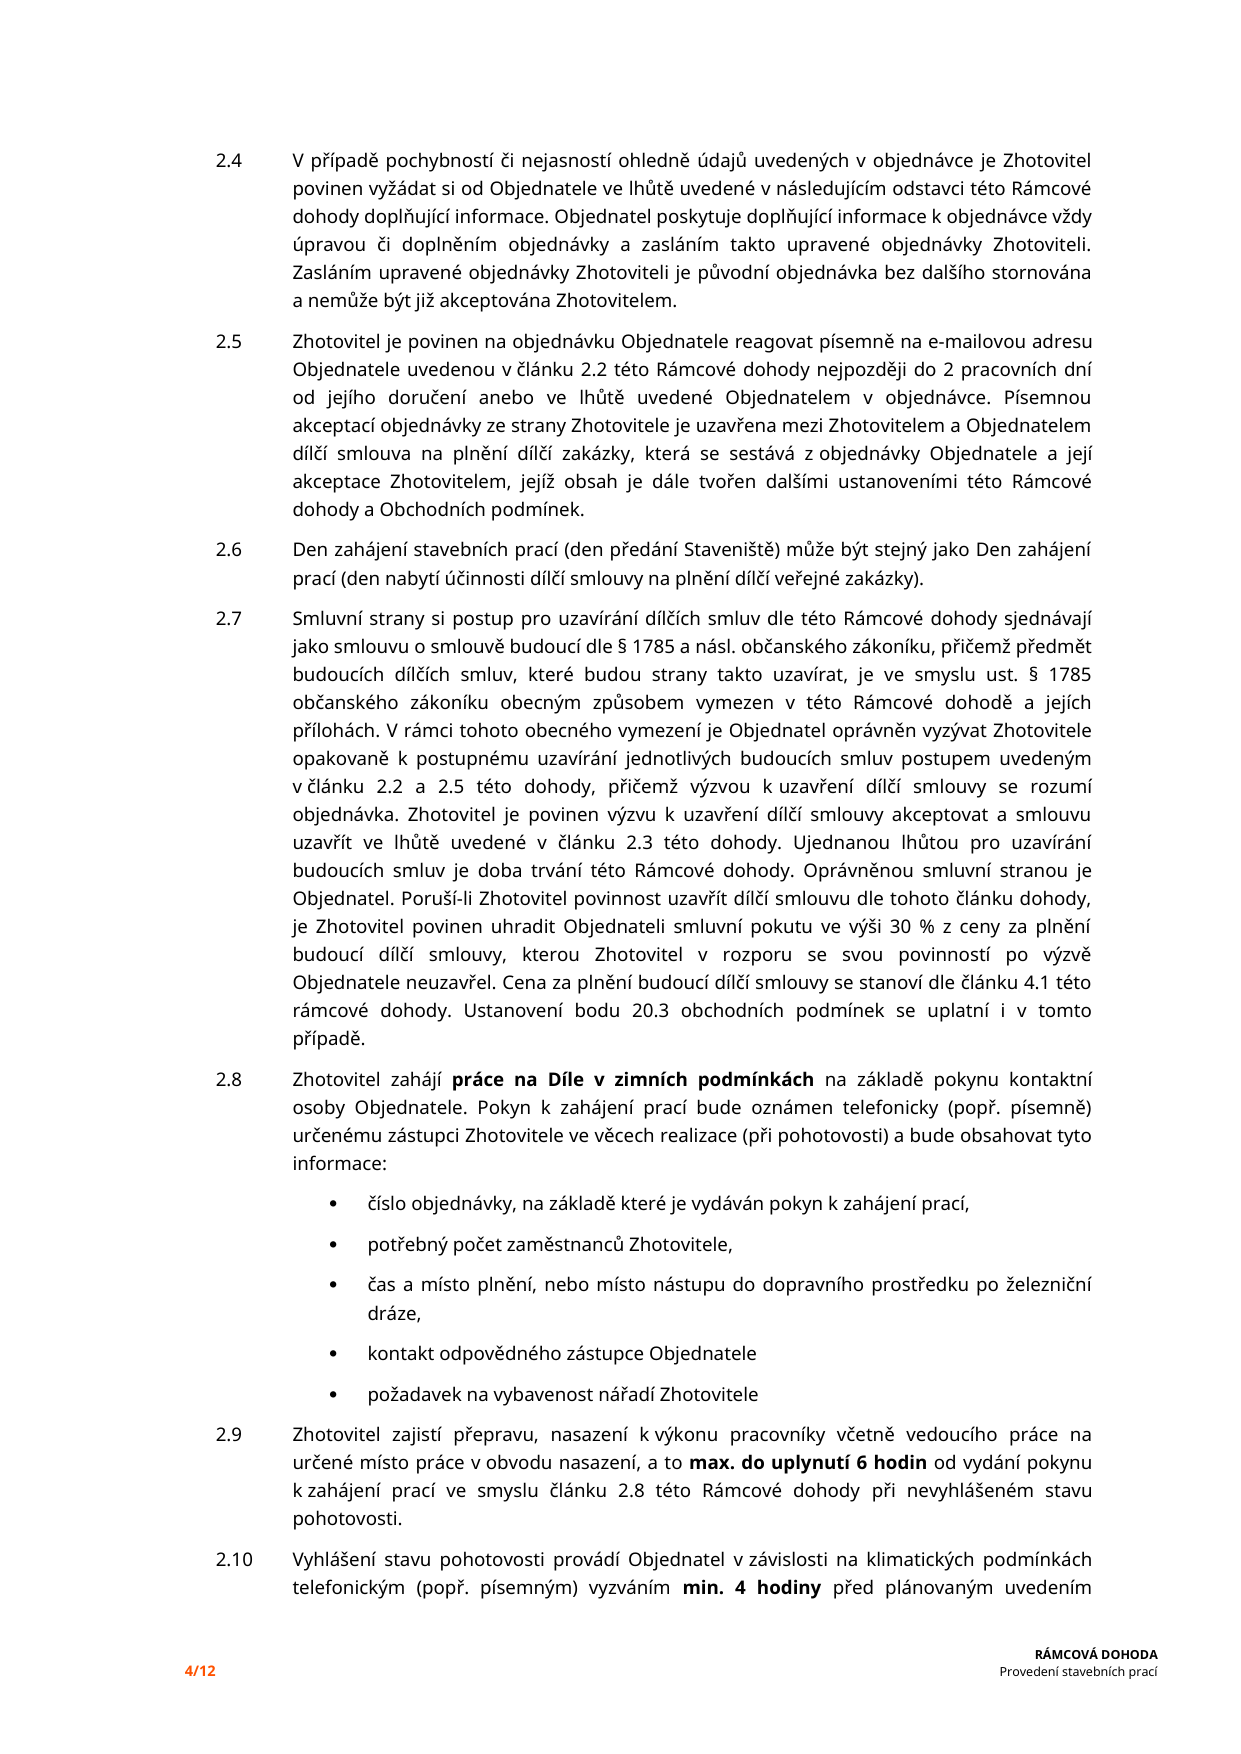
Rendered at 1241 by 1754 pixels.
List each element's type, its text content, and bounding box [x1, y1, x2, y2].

list potřebný počet zaměstnanců Zhotovitele, [330, 1231, 1093, 1257]
text Zhotovitel zahájí práce na Díle v zimních podmínkách na základě pokynu kontaktní osoby Objednatele. Pokyn k zahájení prací bude oznámen telefonicky (popř. písemně) určenému zástupci Zhotovitele ve věcech realizace (při pohotovosti) a bude obsahovat tyto informace: [216, 1066, 1093, 1176]
text V případě pochybností či nejasností ohledně údajů uvedených v objednávce je Zhotovitel povinen vyžádat si od Objednatele ve lhůtě uvedené v následujícím odstavci této Rámcové dohody doplňující informace. Objednatel poskytuje doplňující informace k objednávce vždy úpravou či doplněním objednávky a zasláním takto upravené objednávky Zhotoviteli. Zasláním upravené objednávky Zhotoviteli je původní objednávka bez dalšího stornována a nemůže být již akceptována Zhotovitelem. [216, 147, 1093, 313]
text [216, 1546, 1093, 1599]
text Zhotovitel zajistí přepravu, nasazení k výkonu pracovníky včetně vedoucího práce na určené místo práce v obvodu nasazení, a to max. do uplynutí 6 hodin od vydání pokynu k zahájení prací ve smyslu článku 2.8 této Rámcové dohody při nevyhlášeném stavu pohotovosti. [216, 1421, 1093, 1531]
list číslo objednávky, na základě které je vydáván pokyn k zahájení prací, [330, 1191, 1093, 1216]
text Den zahájení stavebních prací (den předání Staveniště) může být stejný jako Den zahájení prací (den nabytí účinnosti dílčí smlouvy na plnění dílčí veřejné zakázky). [216, 537, 1093, 590]
text Zhotovitel je povinen na objednávku Objednatele reagovat písemně na e-mailovou adresu Objednatele uvedenou v článku 2.2 této Rámcové dohody nejpozději do 2 pracovních dní od jejího doručení anebo ve lhůtě uvedené Objednatelem v objednávce. Písemnou akceptací objednávky ze strany Zhotovitele je uzavřena mezi Zhotovitelem a Objednatelem dílčí smlouva na plnění dílčí zakázky, která se sestává z objednávky Objednatele a její akceptace Zhotovitelem, jejíž obsah je dále tvořen dalšími ustanoveními této Rámcové dohody a Obchodních podmínek. [216, 328, 1093, 522]
list čas a místo plnění, nebo místo nástupu do dopravního prostředku po železniční dráze, [330, 1272, 1093, 1325]
text Smluvní strany si postup pro uzavírání dílčích smluv dle této Rámcové dohody sjednávají jako smlouvu o smlouvě budoucí dle § 1785 a násl. občanského zákoníku, přičemž předmět budoucích dílčích smluv, které budou strany takto uzavírat, je ve smyslu ust. § 1785 občanského zákoníku obecným způsobem vymezen v této Rámcové dohodě a jejích přílohách. V rámci tohoto obecného vymezení je Objednatel oprávněn vyzývat Zhotovitele opakovaně k postupnému uzavírání jednotlivých budoucích smluv postupem uvedeným v článku 2.2 a 2.5 této dohody, přičemž výzvou k uzavření dílčí smlouvy se rozumí objednávka. Zhotovitel je povinen výzvu k uzavření dílčí smlouvy akceptovat a smlouvu uzavřít ve lhůtě uvedené v článku 2.3 této dohody. Ujednanou lhůtou pro uzavírání budoucích smluv je doba trvání této Rámcové dohody. Oprávněnou smluvní stranou je Objednatel. Poruší-li Zhotovitel povinnost uzavřít dílčí smlouvu dle tohoto článku dohody, je Zhotovitel povinen uhradit Objednateli smluvní pokutu ve výši 30 % z ceny za plnění budoucí dílčí smlouvy, kterou Zhotovitel v rozporu se svou povinností po výzvě Objednatele neuzavřel. Cena za plnění budoucí dílčí smlouvy se stanoví dle článku 4.1 této rámcové dohody. Ustanovení bodu 20.3 obchodních podmínek se uplatní i v tomto případě. [216, 605, 1093, 1051]
list kontakt odpovědného zástupce Objednatele [330, 1340, 1093, 1366]
list požadavek na vybavenost nářadí Zhotovitele [330, 1381, 1093, 1406]
